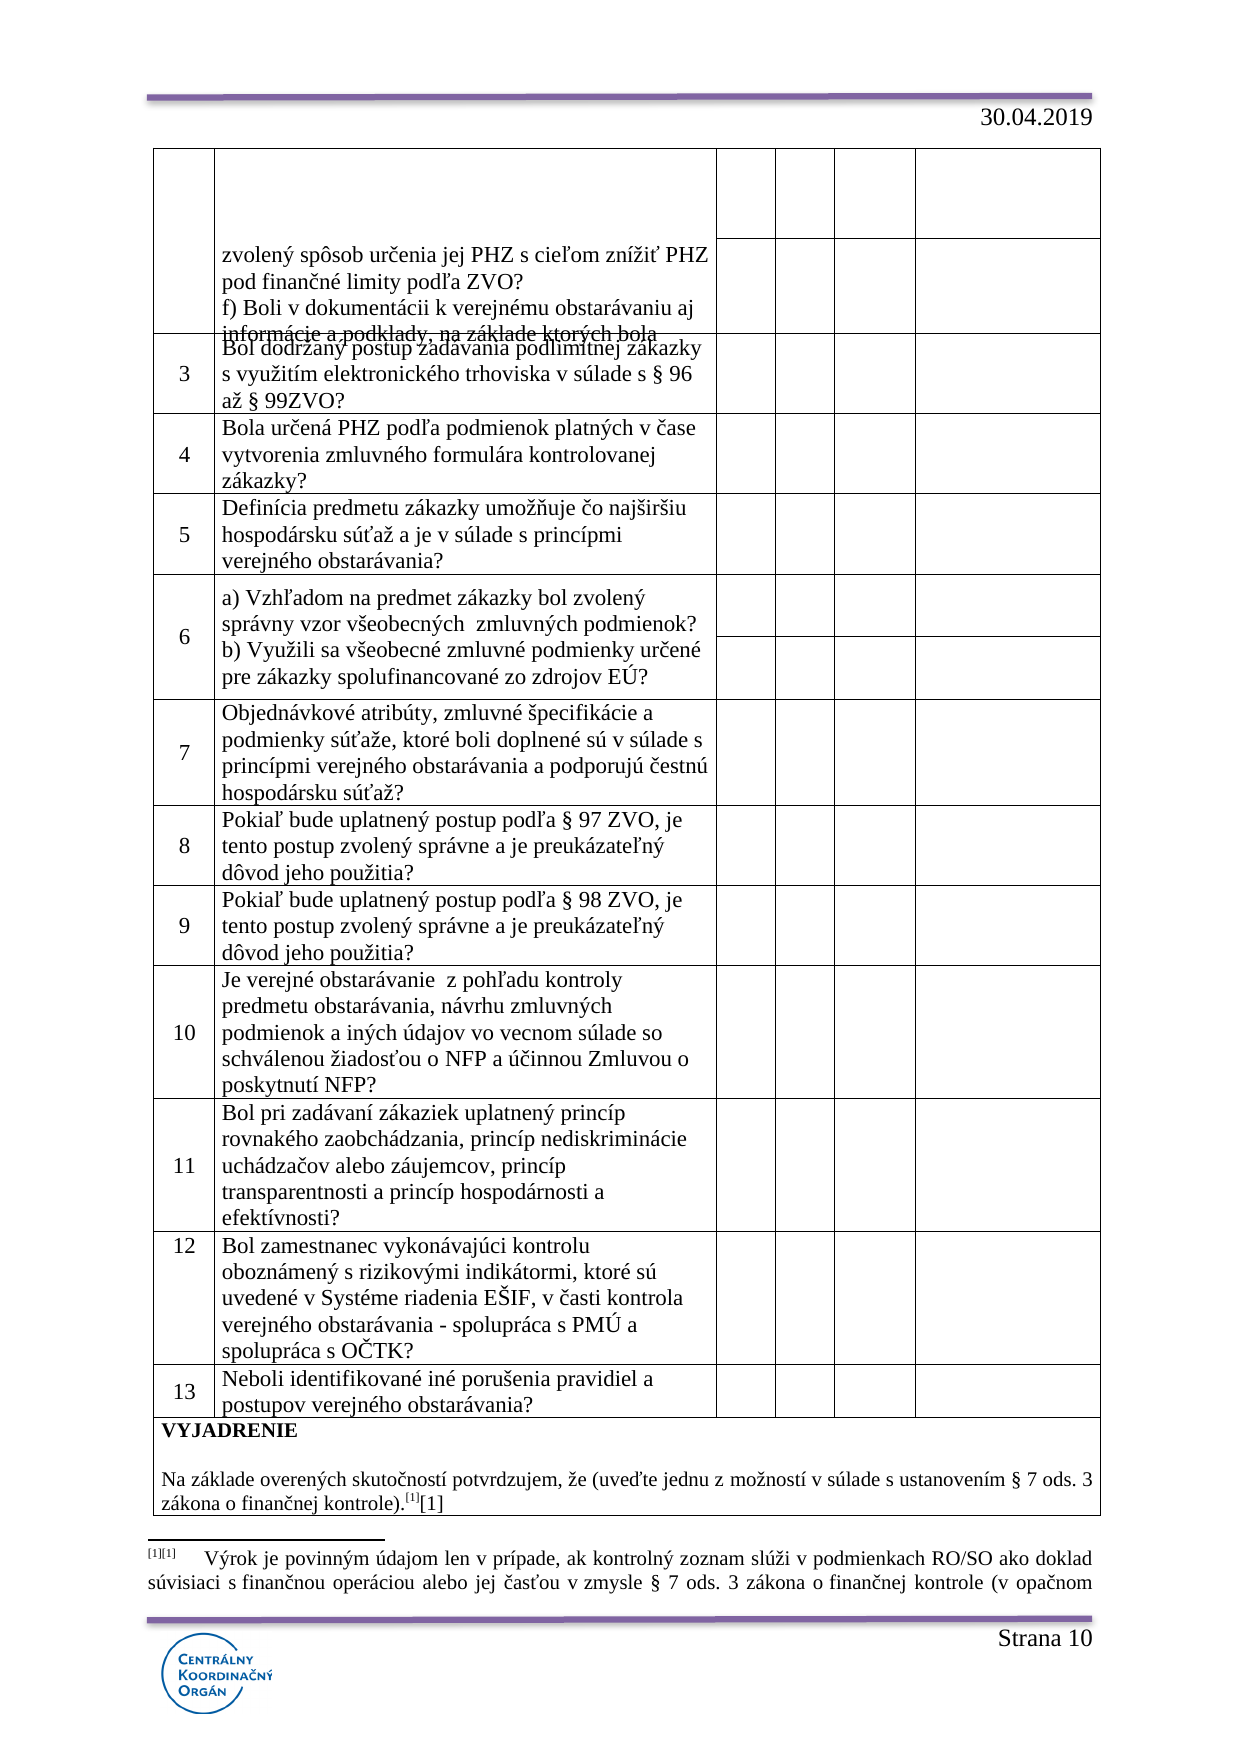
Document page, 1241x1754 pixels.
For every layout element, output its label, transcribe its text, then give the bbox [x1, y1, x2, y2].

table_cell [835, 334, 915, 413]
table_cell [835, 1232, 915, 1363]
table_cell 4 [154, 414, 214, 493]
table_cell [776, 966, 834, 1098]
table_cell [835, 575, 915, 636]
table_cell [916, 575, 1100, 636]
table_cell 13 [154, 1365, 214, 1417]
table_cell [835, 886, 915, 965]
table_cell [776, 494, 834, 573]
table_cell [717, 806, 775, 885]
table_cell [776, 1365, 834, 1417]
table_cell [776, 1099, 834, 1231]
table_cell 5 [154, 494, 214, 573]
table_cell Pokiaľ bude uplatnený postup podľa § 97 ZVO, je tento postup zvolený správne a je preukázateľný dôvod jeho použitia? [215, 806, 716, 885]
table_cell Objednávkové atribúty, zmluvné špecifikácie a podmienky súťaže, ktoré boli doplnené sú v súlade s princípmi verejného obstarávania a podporujú čestnú hospodársku súťaž? [215, 700, 716, 805]
table_cell [776, 575, 834, 636]
table_cell [835, 149, 915, 238]
table_cell [717, 966, 775, 1098]
table_cell [916, 149, 1100, 238]
table_cell [916, 1365, 1100, 1417]
table_cell [776, 886, 834, 965]
table_cell [717, 637, 775, 698]
table_cell [835, 1099, 915, 1231]
table_cell [916, 886, 1100, 965]
table_cell 11 [154, 1099, 214, 1231]
table_cell [717, 149, 775, 238]
table_cell [916, 1099, 1100, 1231]
table_cell 12 [154, 1232, 214, 1363]
table_cell [717, 239, 775, 333]
table_cell [835, 966, 915, 1098]
table_cell Definícia predmetu zákazky umožňuje čo najširšiu hospodársku súťaž a je v súlade s princípmi verejného obstarávania? [215, 494, 716, 573]
table_cell 7 [154, 700, 214, 805]
table_cell [835, 494, 915, 573]
table_cell [717, 1099, 775, 1231]
table_cell [717, 575, 775, 636]
table_cell 9 [154, 886, 214, 965]
table_cell [835, 414, 915, 493]
table_cell [776, 1232, 834, 1363]
table_cell [776, 239, 834, 333]
table_cell Je verejné obstarávanie z pohľadu kontroly predmetu obstarávania, návrhu zmluvných podmienok a iných údajov vo vecnom súlade so schválenou žiadosťou o NFP a účinnou Zmluvou o poskytnutí NFP? [215, 966, 716, 1098]
table_cell [916, 239, 1100, 333]
table_cell [916, 414, 1100, 493]
table_cell a) Vzhľadom na predmet zákazky bol zvolený správny vzor všeobecných zmluvných podmienok? b) Využili sa všeobecné zmluvné podmienky určené pre zákazky spolufinancované zo zdrojov EÚ? [215, 575, 716, 698]
table_cell 3 [154, 334, 214, 413]
table_cell [835, 700, 915, 805]
picture [159, 1631, 272, 1713]
table_cell [916, 1232, 1100, 1363]
table_cell Neboli identifikované iné porušenia pravidiel a postupov verejného obstarávania? [215, 1365, 716, 1417]
table_cell 8 [154, 806, 214, 885]
table_cell [776, 637, 834, 698]
table_cell [717, 1365, 775, 1417]
table_cell 6 [154, 575, 214, 698]
table_cell Bol pri zadávaní zákaziek uplatnený princíp rovnakého zaobchádzania, princíp nediskriminácie uchádzačov alebo záujemcov, princíp transparentnosti a princíp hospodárnosti a efektívnosti? [215, 1099, 716, 1231]
table_cell [776, 149, 834, 238]
table_cell [717, 886, 775, 965]
table_cell [776, 414, 834, 493]
table_cell [916, 334, 1100, 413]
table_cell [916, 806, 1100, 885]
table_cell [776, 806, 834, 885]
table_cell Bol dodržaný postup zadávania podlimitnej zákazky s využitím elektronického trhoviska v súlade s § 96 až § 99ZVO? [215, 334, 716, 413]
table_cell [835, 806, 915, 885]
table_cell [776, 334, 834, 413]
table_cell [835, 1365, 915, 1417]
table_cell [916, 637, 1100, 698]
table_cell Bol zamestnanec vykonávajúci kontrolu oboznámený s rizikovými indikátormi, ktoré sú uvedené v Systéme riadenia EŠIF, v časti kontrola verejného obstarávania - spolupráca s PMÚ a spolupráca s OČTK? [215, 1232, 716, 1363]
table_cell [916, 494, 1100, 573]
table_cell [717, 700, 775, 805]
table_cell [916, 966, 1100, 1098]
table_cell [154, 1418, 1100, 1514]
table_cell 10 [154, 966, 214, 1098]
table_cell [776, 700, 834, 805]
table_cell Pokiaľ bude uplatnený postup podľa § 98 ZVO, je tento postup zvolený správne a je preukázateľný dôvod jeho použitia? [215, 886, 716, 965]
table_cell [717, 494, 775, 573]
table_cell [717, 414, 775, 493]
table_cell Bola určená PHZ podľa podmienok platných v čase vytvorenia zmluvného formulára kontrolovanej zákazky? [215, 414, 716, 493]
table_cell [835, 637, 915, 698]
table_cell [717, 334, 775, 413]
table_cell [916, 700, 1100, 805]
table_cell [717, 1232, 775, 1363]
table_cell [835, 239, 915, 333]
